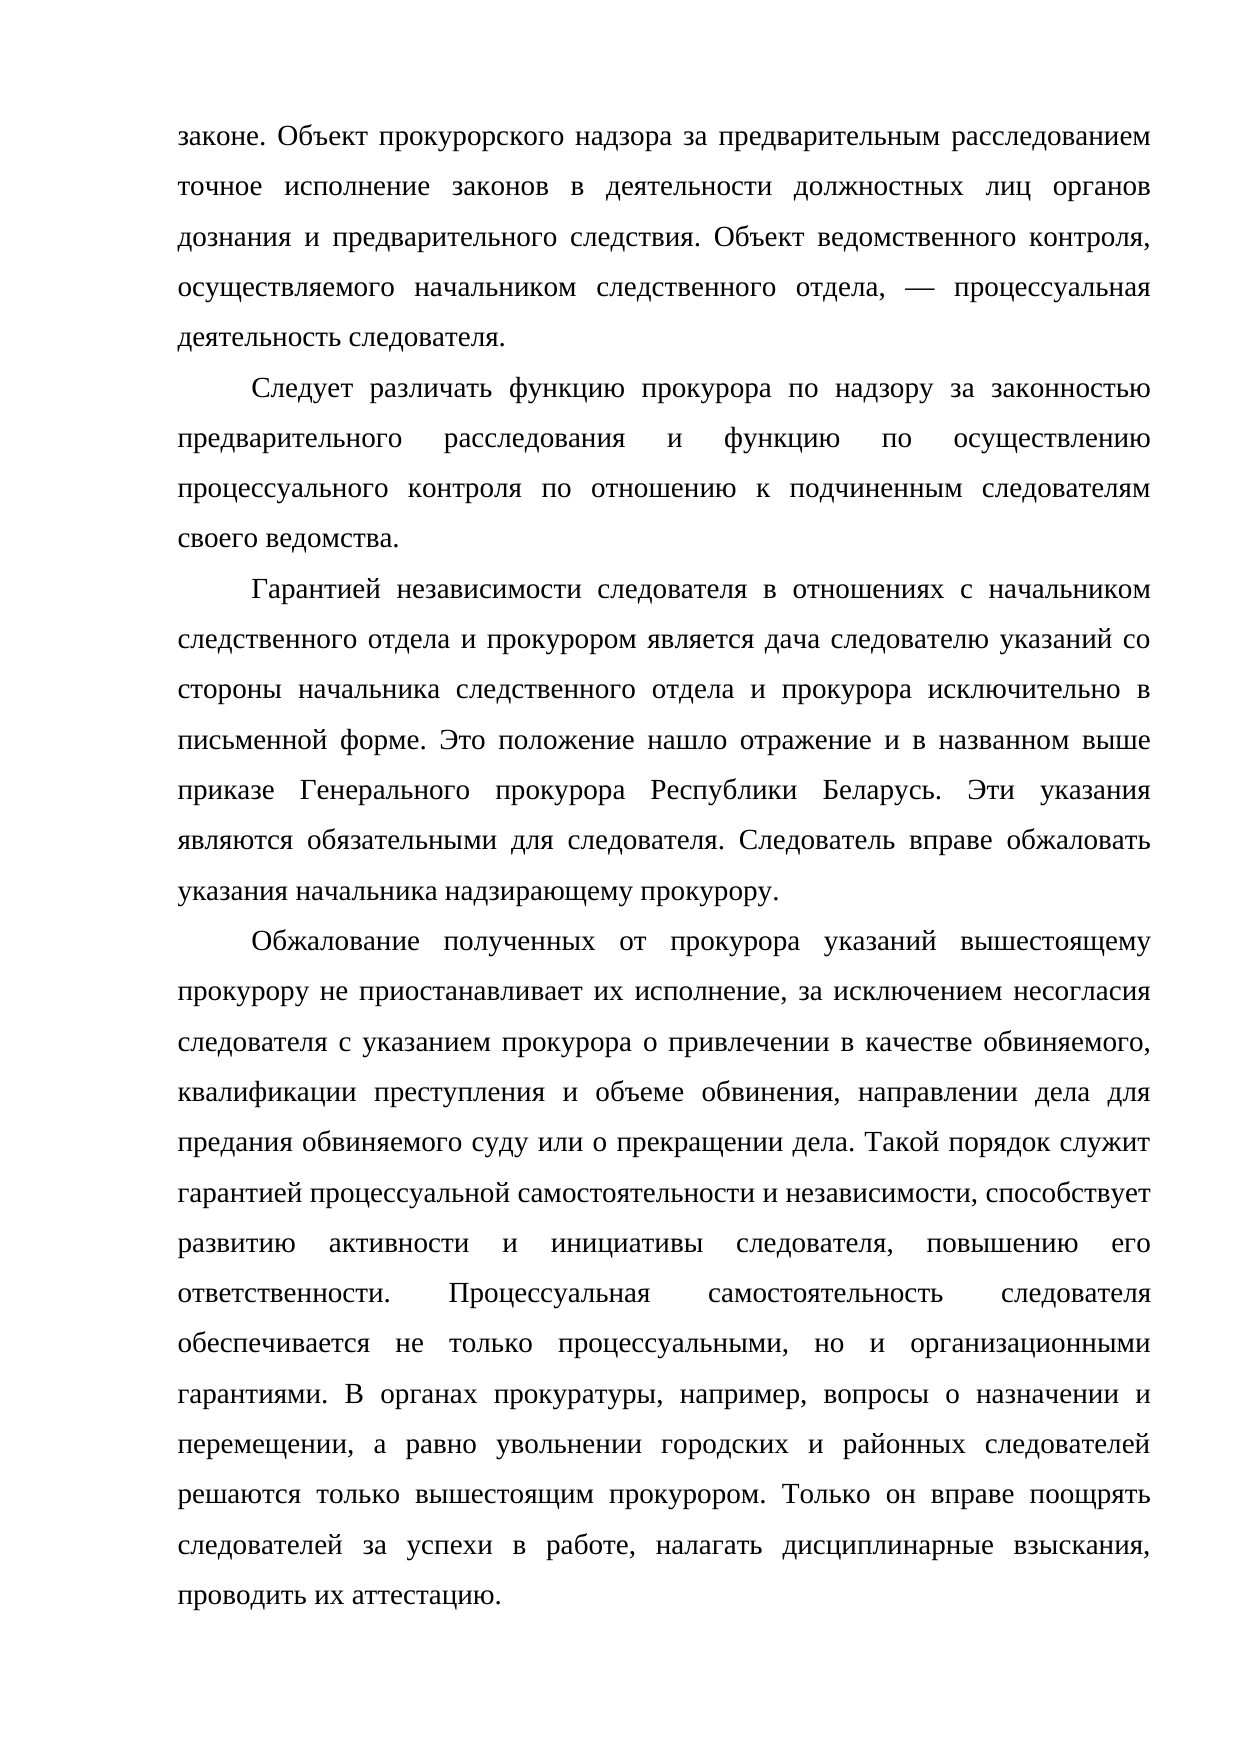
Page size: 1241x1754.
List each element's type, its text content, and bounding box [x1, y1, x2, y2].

text Следует различать функцию прокурора по надзору за законностью предварительного расследования и функцию по осуществлению процессуального контроля по отношению к подчиненным следователям своего ведомства. [177, 370, 1152, 554]
text Гарантией независимости следователя в отношениях с начальником следственного отдела и прокурором является дача следователю указаний со стороны начальника следственного отдела и прокурора исключительно в письменной форме. Это положение нашло отражение и в названном выше приказе Генерального прокурора Республики Беларусь. Эти указания являются обязательными для следователя. Следователь вправе обжаловать указания начальника надзирающему прокурору. [177, 571, 1152, 906]
text Обжалование полученных от прокурора указаний вышестоящему прокурору не приостанавливает их исполнение, за исключением несогласия следователя с указанием прокурора о привлечении в качестве обвиняемого, квалификации преступления и объеме обвинения, направлении дела для предания обвиняемого суду или о прекращении дела. Такой порядок служит гарантией процессуальной самостоятельности и независимости, способствует развитию активности и инициативы следователя, повышению его ответственности. Процессуальная самостоятельность следователя обеспечивается не только процессуальными, но и организационными гарантиями. В органах прокуратуры, например, вопросы о назначении и перемещении, а равно увольнении городских и районных следователей решаются только вышестоящим прокурором. Только он вправе поощрять следователей за успехи в работе, налагать дисциплинарные взыскания, проводить их аттестацию. [177, 923, 1152, 1611]
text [177, 118, 1152, 353]
